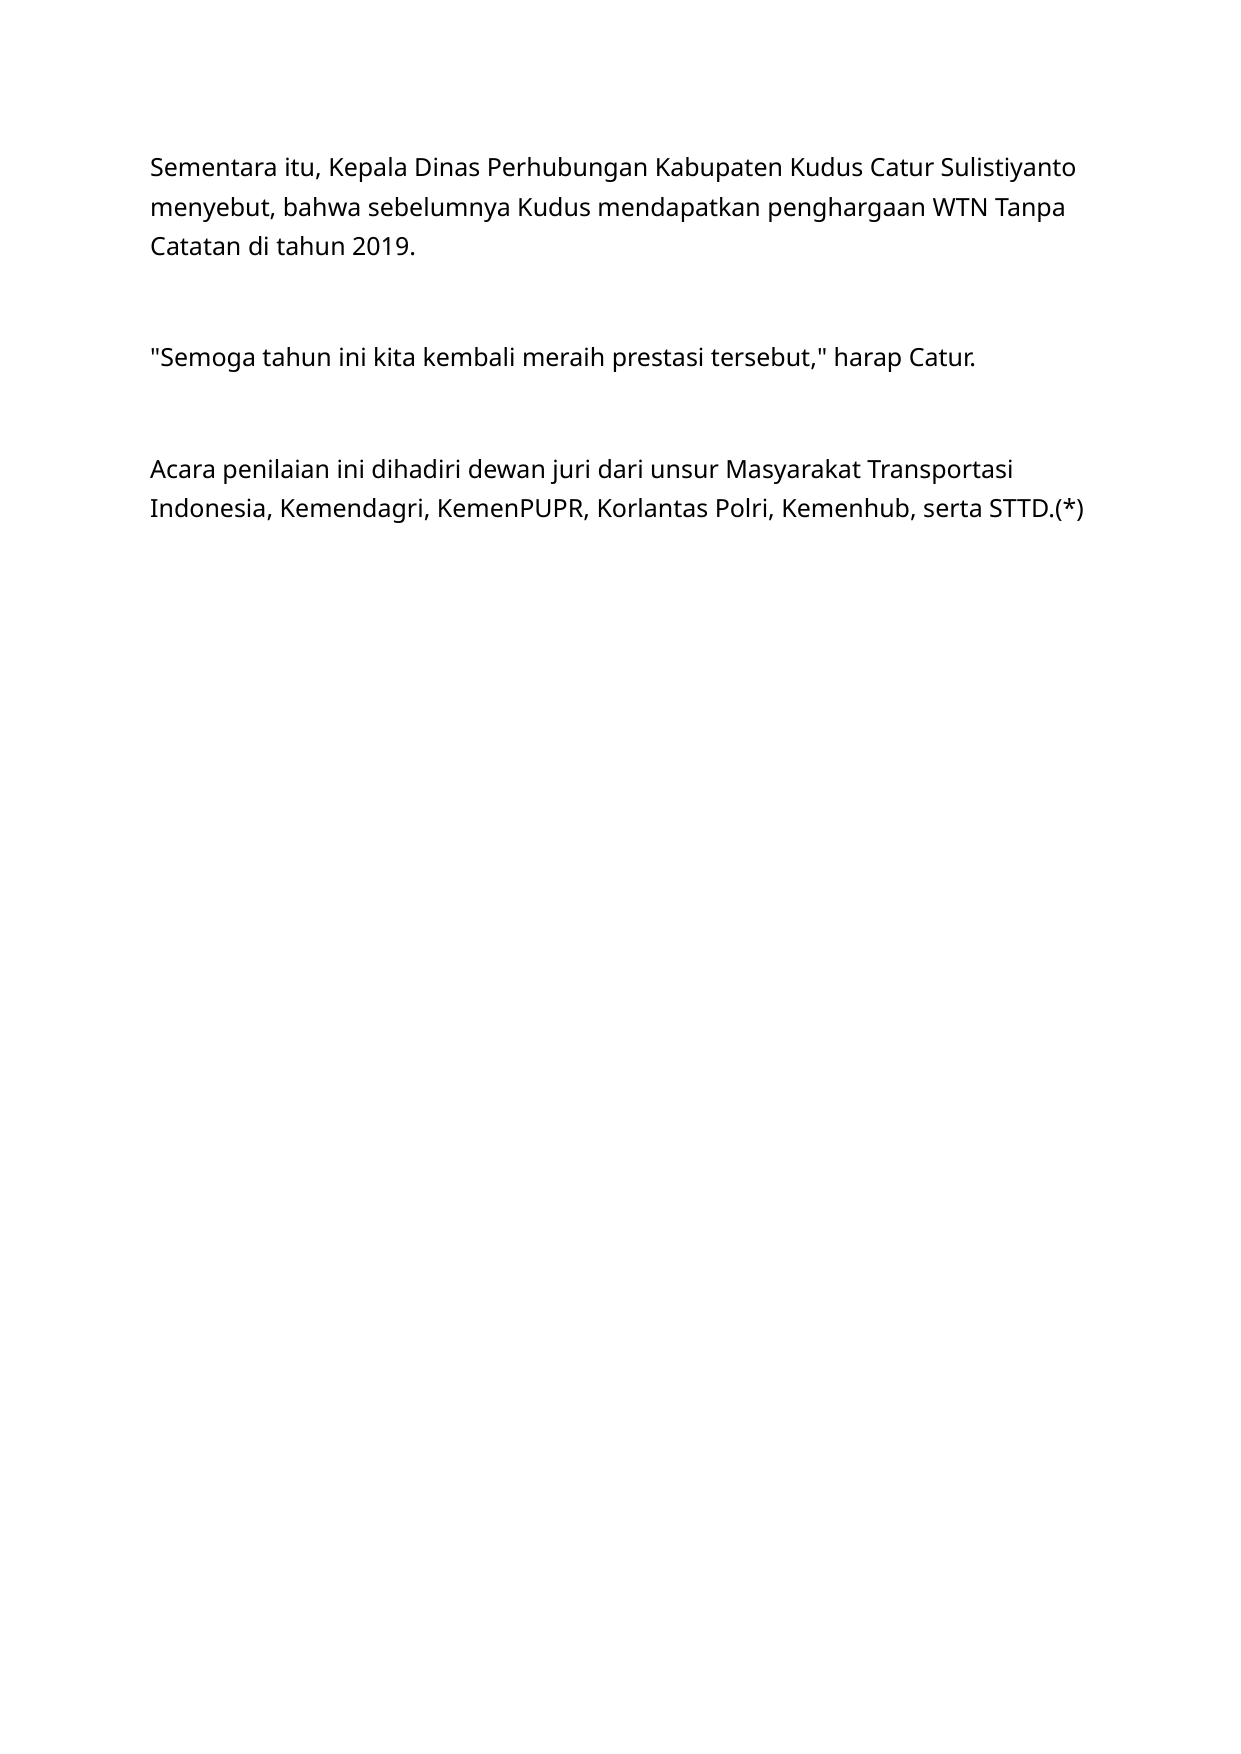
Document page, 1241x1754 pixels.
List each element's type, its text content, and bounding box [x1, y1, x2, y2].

text "Semoga tahun ini kita kembali meraih prestasi tersebut," harap Catur. [150, 340, 1090, 374]
text Sementara itu, Kepala Dinas Perhubungan Kabupaten Kudus Catur Sulistiyanto menyebut, bahwa sebelumnya Kudus mendapatkan penghargaan WTN Tanpa Catatan di tahun 2019. [150, 150, 1090, 262]
text Acara penilaian ini dihadiri dewan juri dari unsur Masyarakat Transportasi Indonesia, Kemendagri, KemenPUPR, Korlantas Polri, Kemenhub, serta STTD.(*) [150, 452, 1090, 525]
